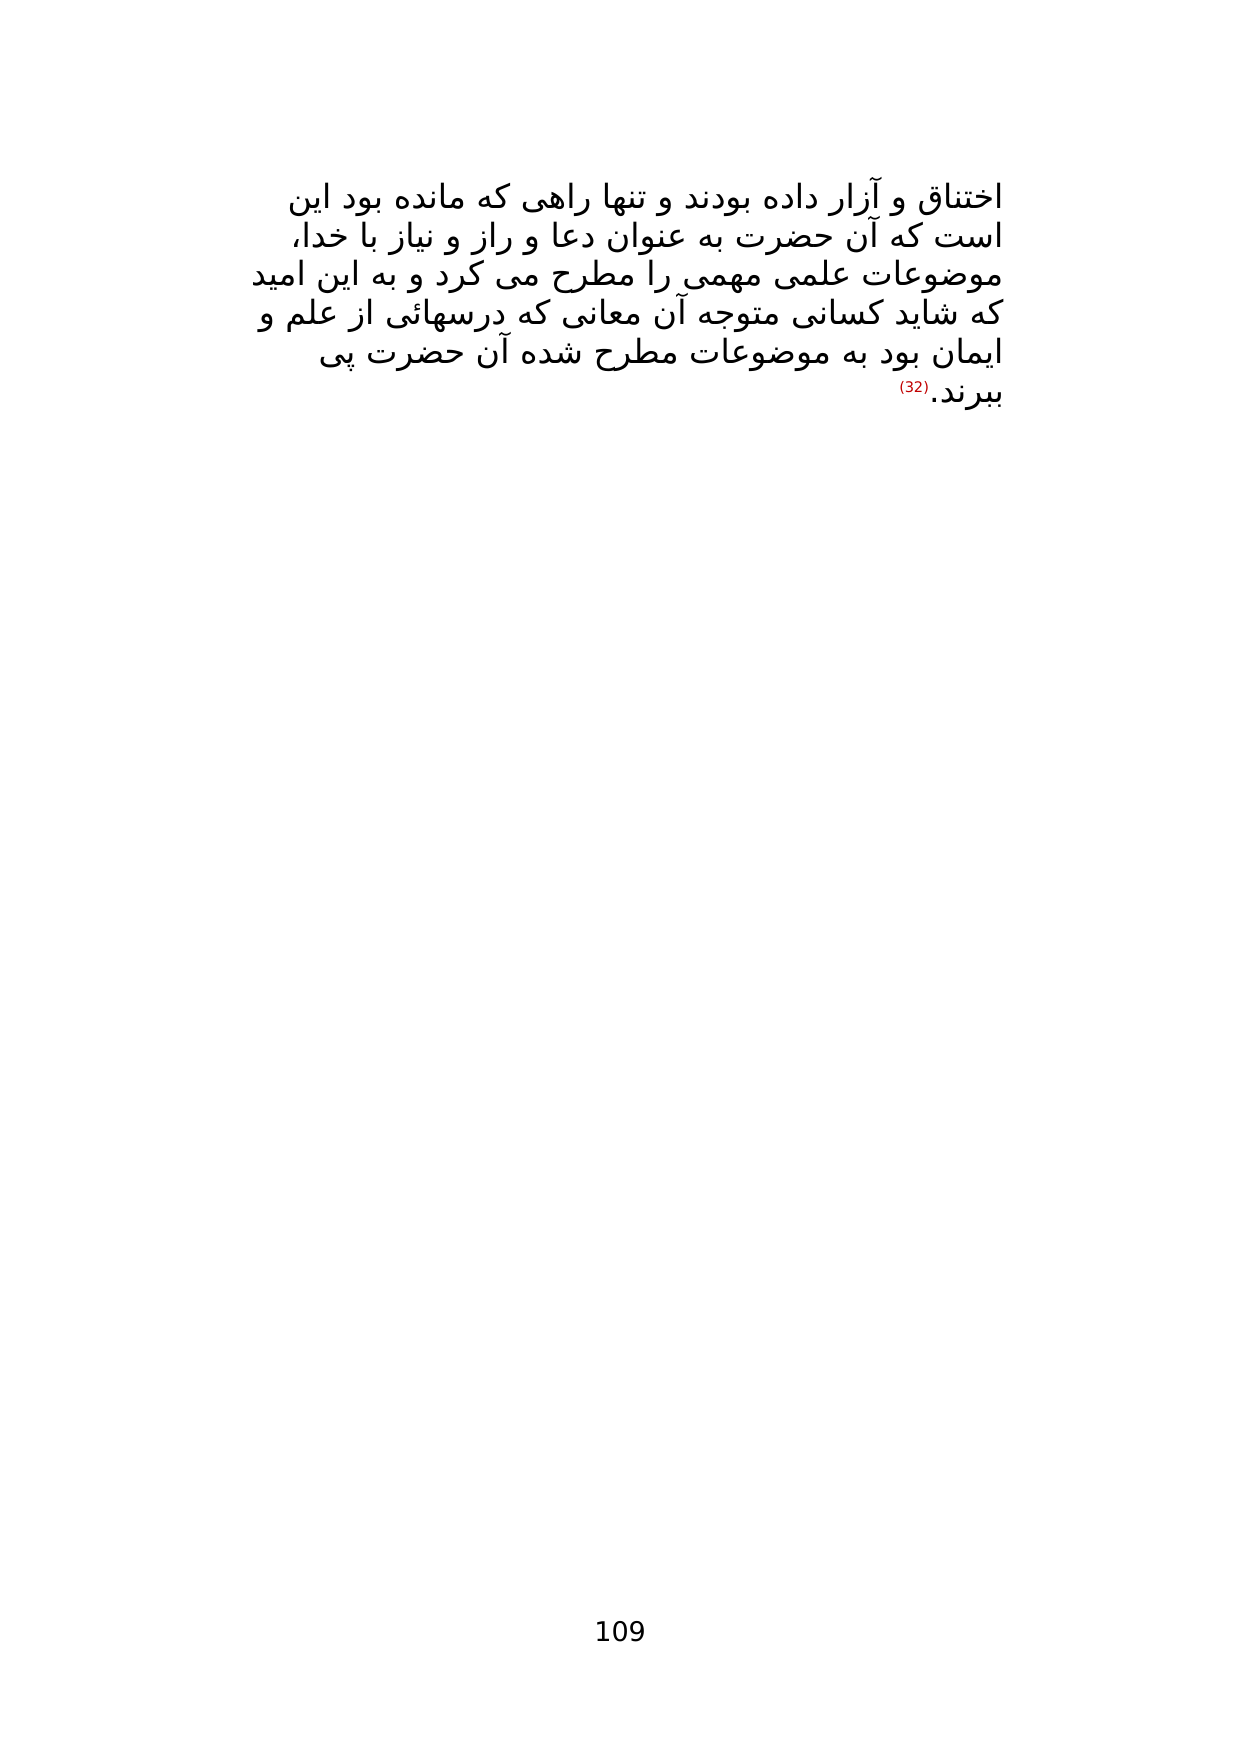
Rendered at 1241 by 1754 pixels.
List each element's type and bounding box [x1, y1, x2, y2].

text [236, 177, 1004, 410]
